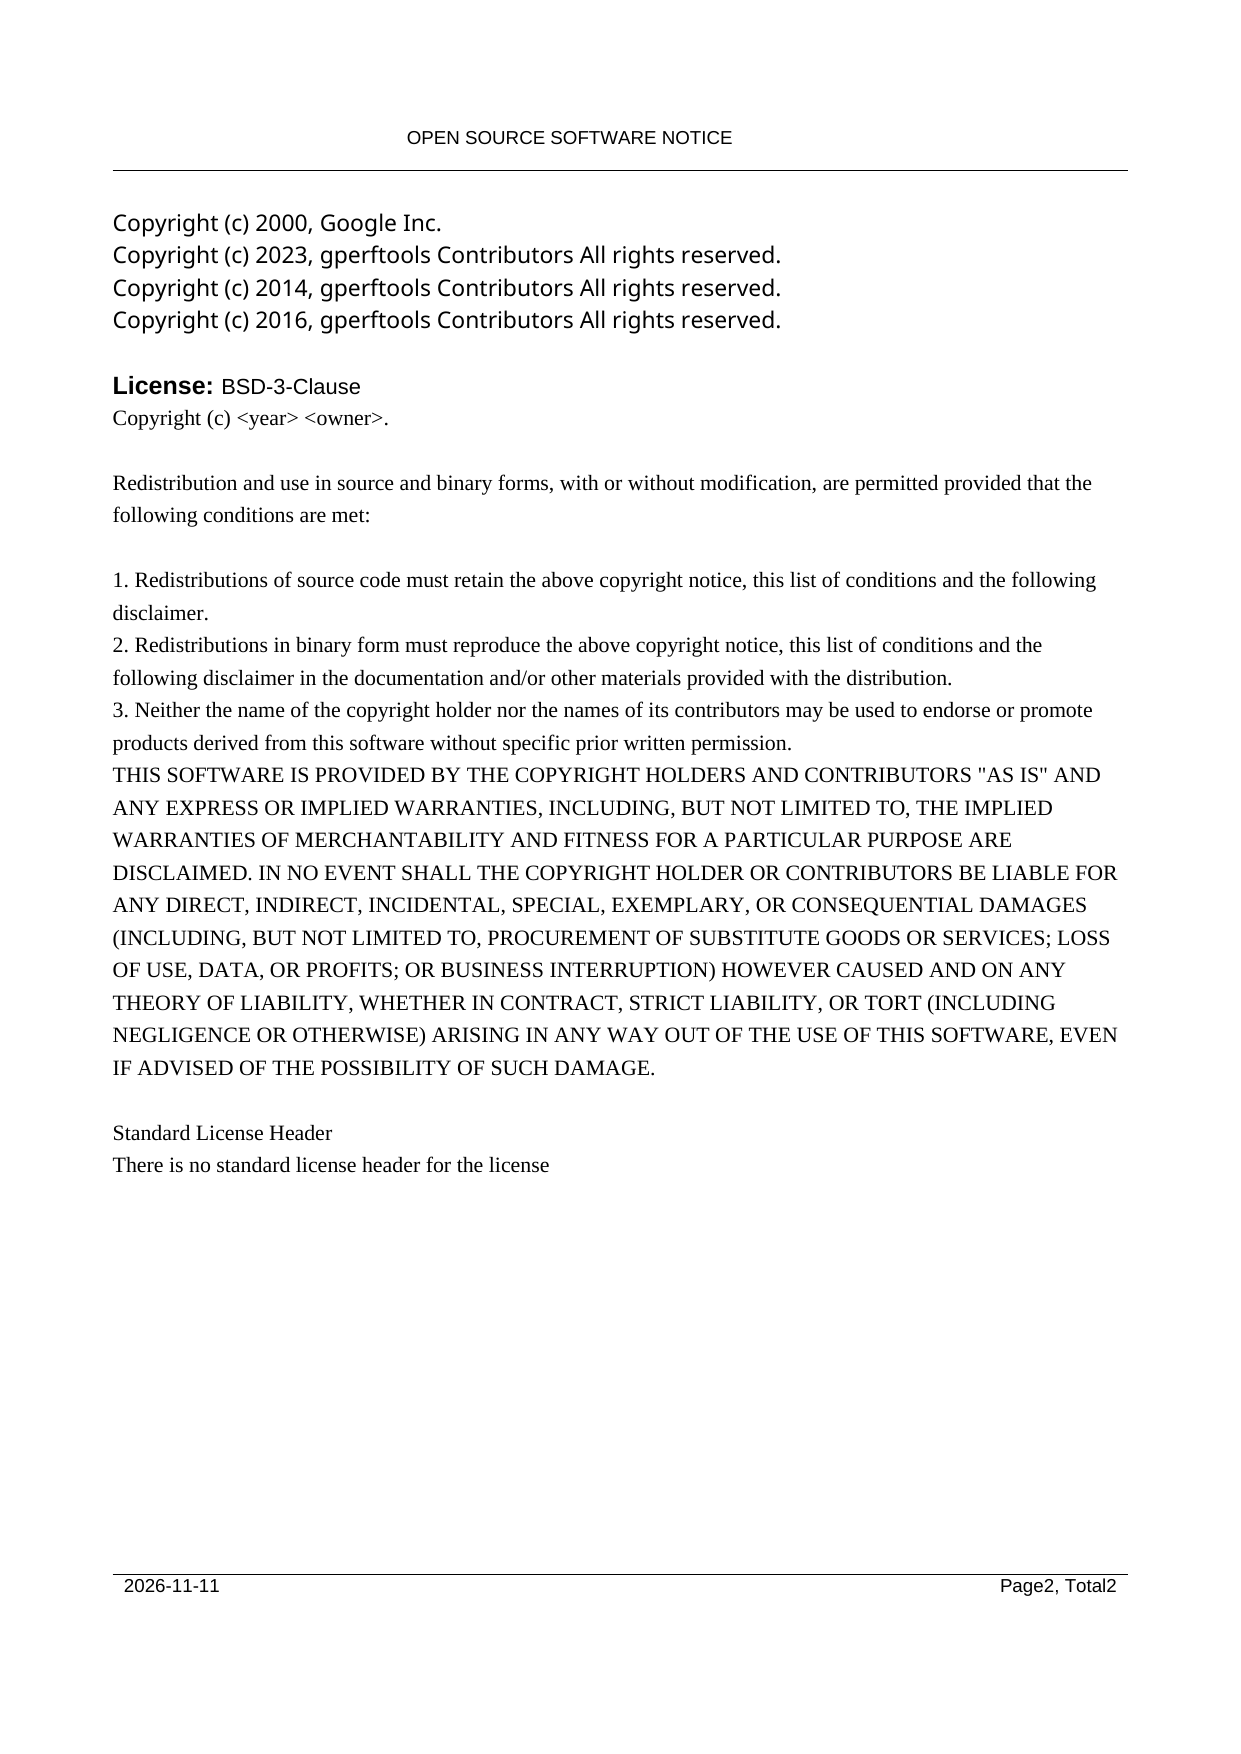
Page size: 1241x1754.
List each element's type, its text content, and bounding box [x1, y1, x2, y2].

text Copyright (c) <year> <owner>. Redistribution and use in source and binary forms, with or without modification, are permitted provided that the following conditions are met: 1. Redistributions of source code must retain the above copyright notice, this list of conditions and the following disclaimer. 2. Redistributions in binary form must reproduce the above copyright notice, this list of conditions and the following disclaimer in the documentation and/or other materials provided with the distribution. 3. Neither the name of the copyright holder nor the names of its contributors may be used to endorse or promote products derived from this software without specific prior written permission. THIS SOFTWARE IS PROVIDED BY THE COPYRIGHT HOLDERS AND CONTRIBUTORS "AS IS" AND ANY EXPRESS OR IMPLIED WARRANTIES, INCLUDING, BUT NOT LIMITED TO, THE IMPLIED WARRANTIES OF MERCHANTABILITY AND FITNESS FOR A PARTICULAR PURPOSE ARE DISCLAIMED. IN NO EVENT SHALL THE COPYRIGHT HOLDER OR CONTRIBUTORS BE LIABLE FOR ANY DIRECT, INDIRECT, INCIDENTAL, SPECIAL, EXEMPLARY, OR CONSEQUENTIAL DAMAGES (INCLUDING, BUT NOT LIMITED TO, PROCUREMENT OF SUBSTITUTE GOODS OR SERVICES; LOSS OF USE, DATA, OR PROFITS; OR BUSINESS INTERRUPTION) HOWEVER CAUSED AND ON ANY THEORY OF LIABILITY, WHETHER IN CONTRACT, STRICT LIABILITY, OR TORT (INCLUDING NEGLIGENCE OR OTHERWISE) ARISING IN ANY WAY OUT OF THE USE OF THIS SOFTWARE, EVEN IF ADVISED OF THE POSSIBILITY OF SUCH DAMAGE. Standard License Header There is no standard license header for the license [112, 401, 1128, 1181]
text License: BSD-3-Clause [112, 369, 1128, 401]
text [112, 206, 1128, 369]
